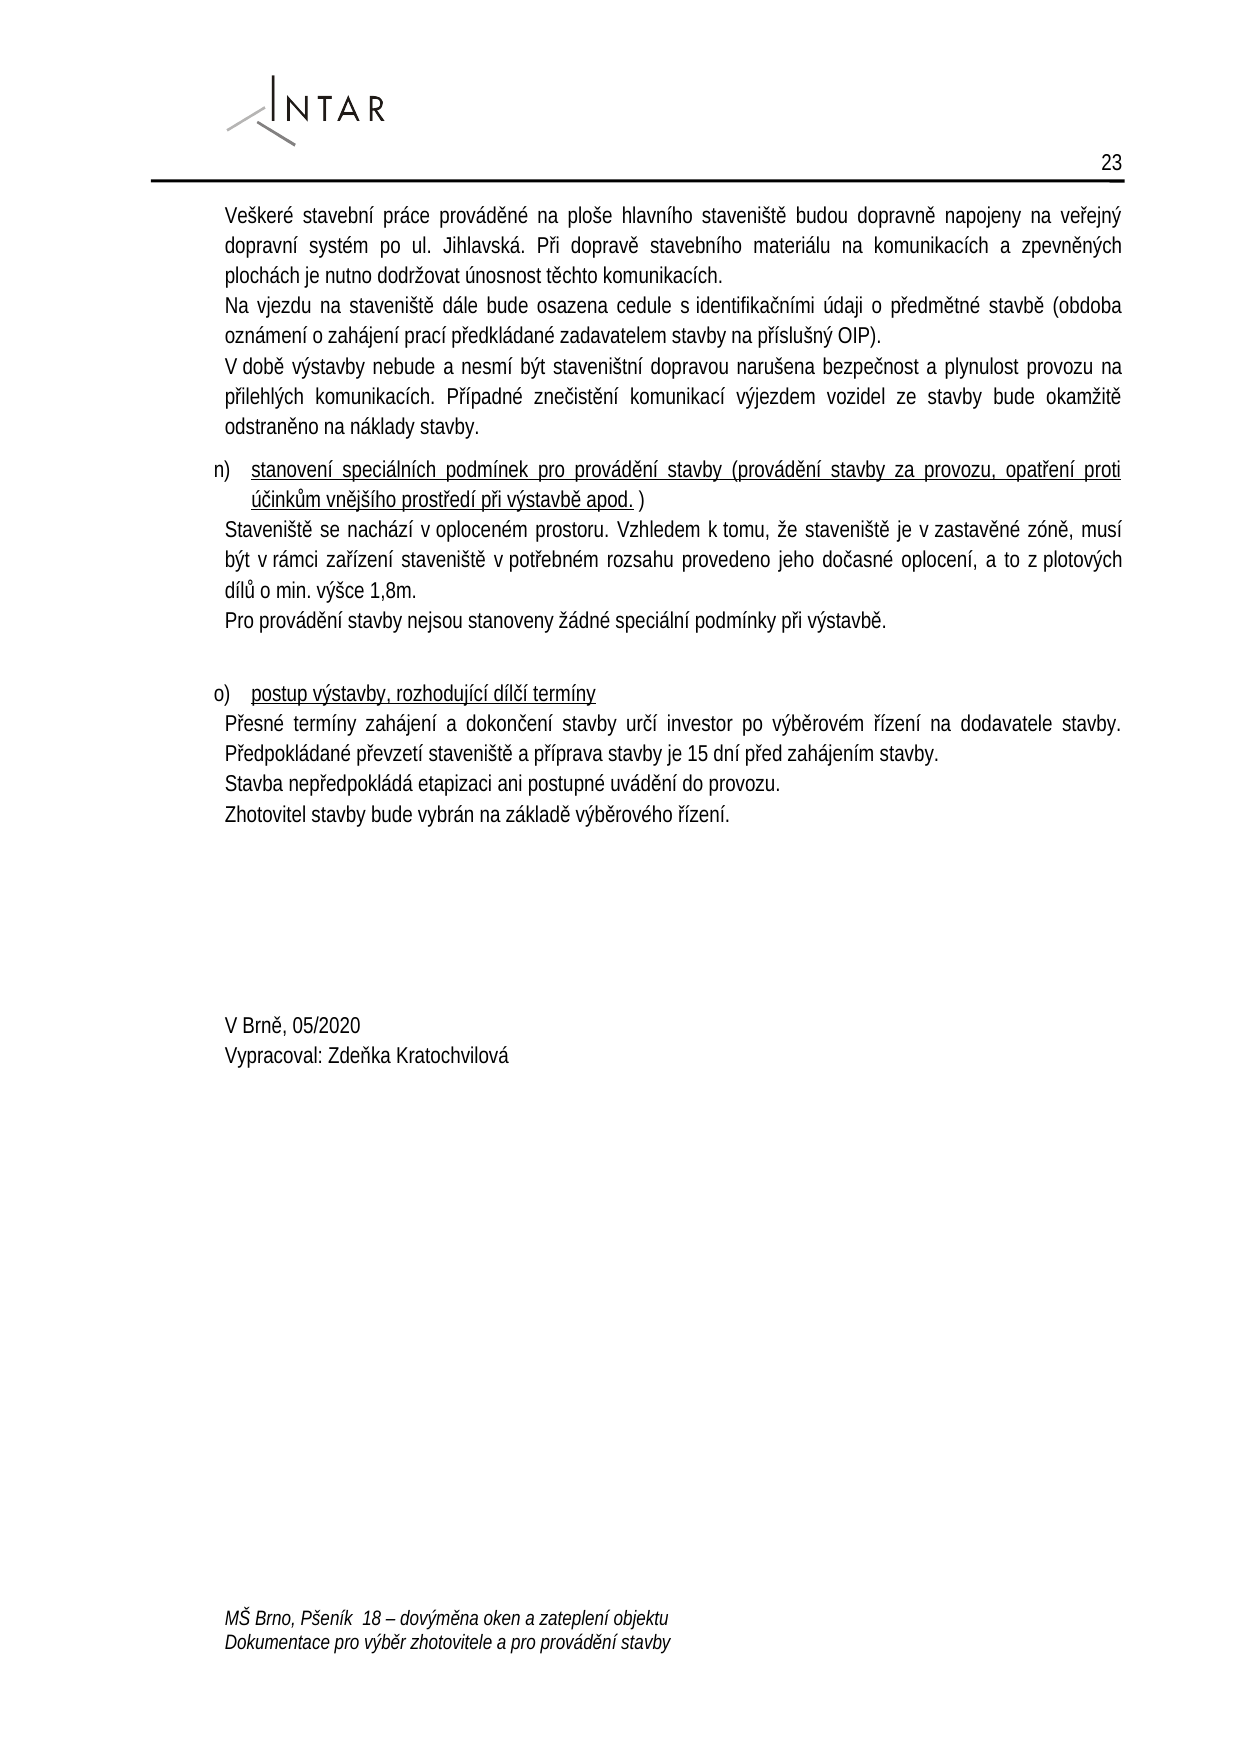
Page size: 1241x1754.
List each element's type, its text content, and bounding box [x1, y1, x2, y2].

text V Brně, 05/2020 [224, 1012, 1122, 1038]
text Veškeré stavební práce prováděné na ploše hlavního staveniště budou dopravně napojeny na veřejný dopravní systém po ul. Jihlavská. Při dopravě stavebního materiálu na komunikacích a zpevněných plochách je nutno dodržovat únosnost těchto komunikacích. [224, 202, 1122, 288]
text Zhotovitel stavby bude vybrán na základě výběrového řízení. [224, 801, 1122, 827]
text Pro provádění stavby nejsou stanoveny žádné speciální podmínky při výstavbě. [224, 607, 1122, 633]
list stanovení speciálních podmínek pro provádění stavby (provádění stavby za provozu, opatření proti účinkům vnějšího prostředí při výstavbě apod. ) [213, 456, 1122, 512]
text Na vjezdu na staveniště dále bude osazena cedule s identifikačními údaji o předmětné stavbě (obdoba oznámení o zahájení prací předkládané zadavatelem stavby na příslušný OIP). [224, 292, 1122, 349]
text Vypracoval: Zdeňka Kratochvilová [224, 1042, 1122, 1068]
text Staveniště se nachází v oploceném prostoru. Vzhledem k tomu, že staveniště je v zastavěné zóně, musí být v rámci zařízení staveniště v potřebném rozsahu provedeno jeho dočasné oplocení, a to z plotových dílů o min. výšce 1,8m. [224, 516, 1122, 603]
text Přesné termíny zahájení a dokončení stavby určí investor po výběrovém řízení na dodavatele stavby. Předpokládané převzetí staveniště a příprava stavby je 15 dní před zahájením stavby. [224, 710, 1122, 766]
text Stavba nepředpokládá etapizaci ani postupné uvádění do provozu. [224, 770, 1122, 797]
list postup výstavby, rozhodující dílčí termíny [213, 680, 1122, 706]
text V době výstavby nebude a nesmí být staveništní dopravou narušena bezpečnost a plynulost provozu na přilehlých komunikacích. Případné znečistění komunikací výjezdem vozidel ze stavby bude okamžitě odstraněno na náklady stavby. [224, 353, 1122, 439]
